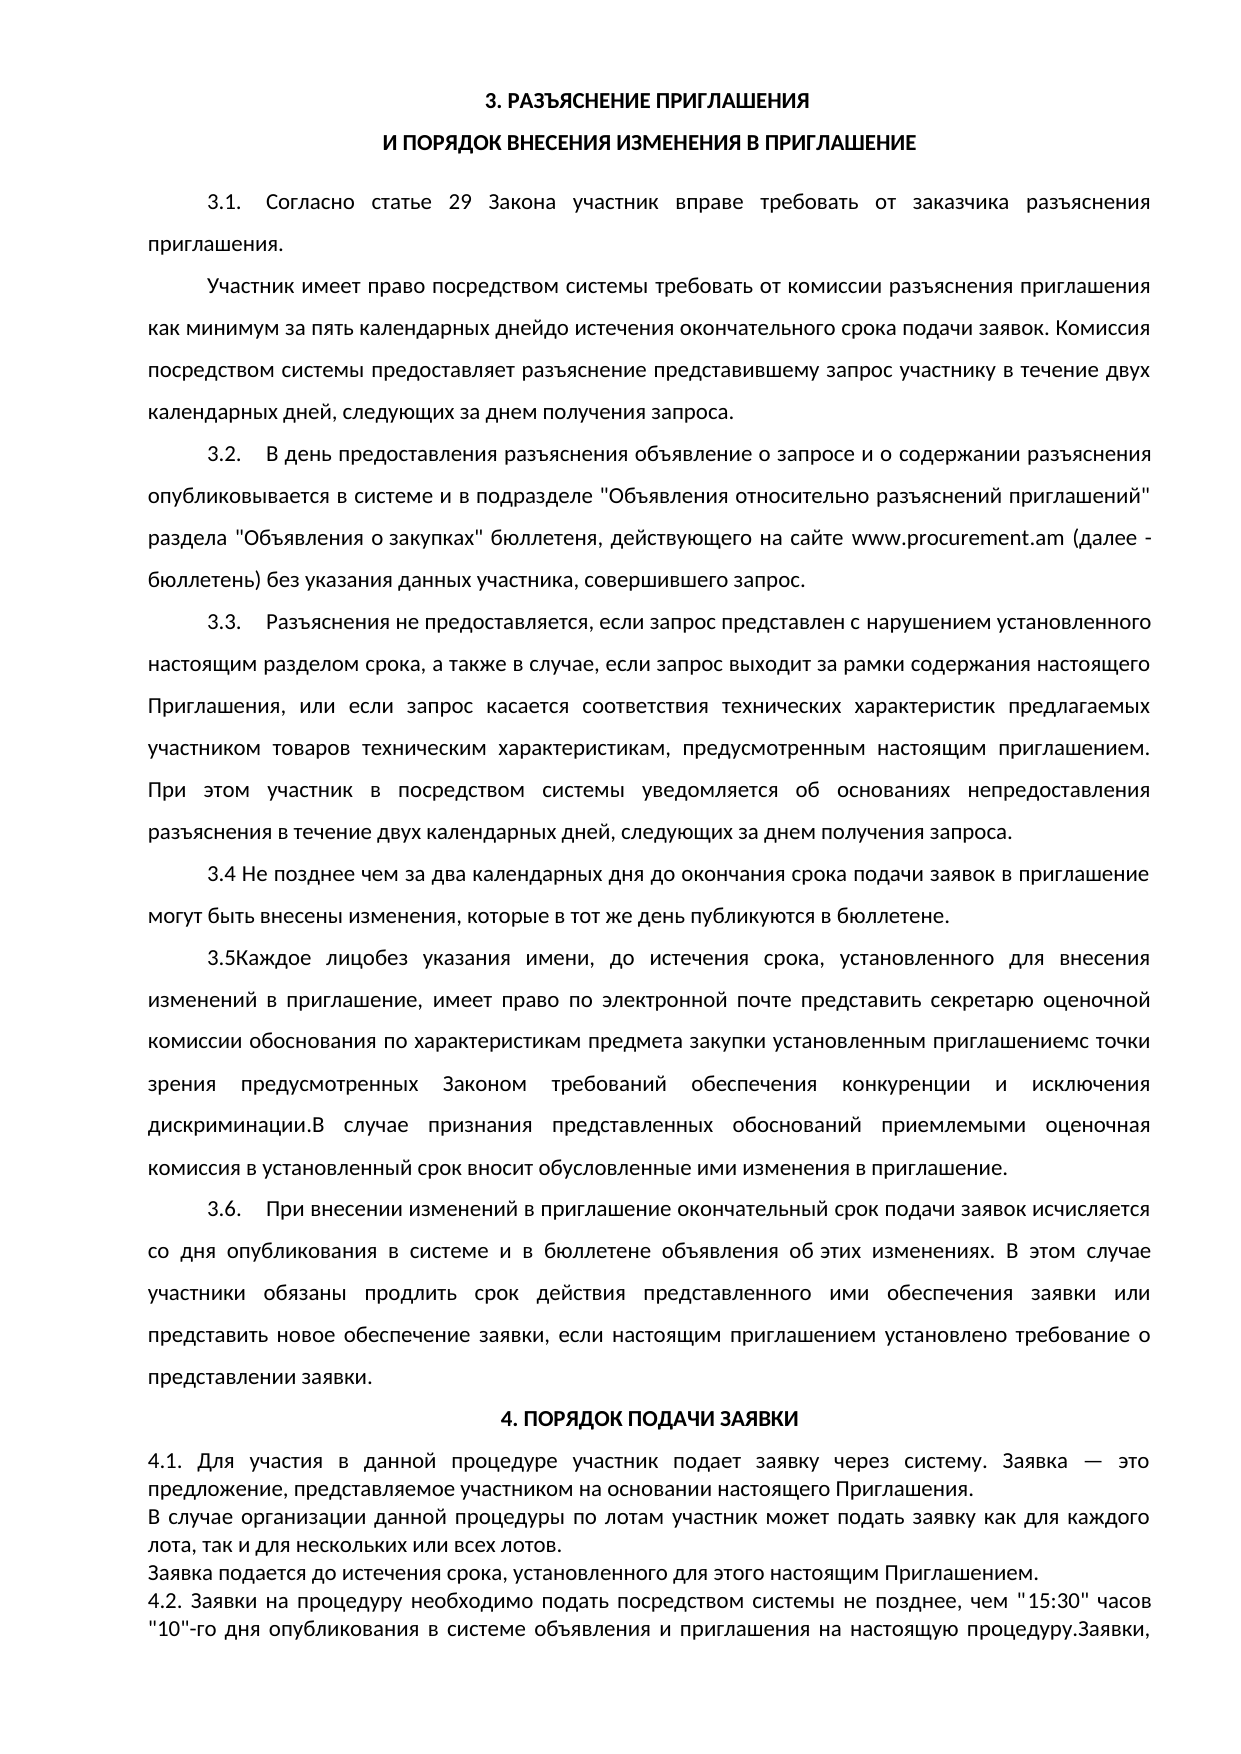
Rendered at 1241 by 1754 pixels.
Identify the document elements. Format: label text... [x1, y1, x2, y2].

text В случае организации данной процедуры по лотам участник может подать заявку как для каждого лота, так и для нескольких или всех лотов. [148, 1502, 1152, 1558]
text Заявка подается до истечения срока, установленного для этого настоящим Приглашением. [148, 1558, 1152, 1587]
text 3.5Каждое лицобез указания имени, до истечения срока, установленного для внесения изменений в приглашение, имеет право по электронной почте представить секретарю оценочной комиссии обоснования по характеристикам предмета закупки установленным приглашениемс точки зрения предусмотренных Законом требований обеспечения конкуренции и исключения дискриминации.В случае признания представленных обоснований приемлемыми оценочная комиссия в установленный срок вносит обусловленные ими изменения в приглашение. [148, 943, 1152, 1181]
text 3.6. При внесении изменений в приглашение окончательный срок подачи заявок исчисляется со дня опубликования в системе и в бюллетене объявления об этих изменениях. В этом случае участники обязаны продлить срок действия представленного ими обеспечения заявки или представить новое обеспечение заявки, если настоящим приглашением установлено требование о представлении заявки. [148, 1194, 1152, 1391]
text 3.1. Согласно статье 29 Закона участник вправе требовать от заказчика разъяснения приглашения. [148, 187, 1152, 257]
text 4. ПОРЯДОК ПОДАЧИ ЗАЯВКИ [148, 1404, 1152, 1432]
text 3.3. Разъяснения не предоставляется, если запрос представлен с нарушением установленного настоящим разделом срока, а также в случае, если запрос выходит за рамки содержания настоящего Приглашения, или если запрос касается соответствия технических характеристик предлагаемых участником товаров техническим характеристикам, предусмотренным настоящим приглашением. При этом участник в посредством системы уведомляется об основаниях непредоставления разъяснения в течение двух календарных дней, следующих за днем получения запроса. [148, 607, 1152, 845]
text 3. РАЗЪЯСНЕНИЕ ПРИГЛАШЕНИЯ И ПОРЯДОК ВНЕСЕНИЯ ИЗМЕНЕНИЯ В ПРИГЛАШЕНИЕ [148, 86, 1152, 156]
text 3.4 Не позднее чем за два календарных дня до окончания срока подачи заявок в приглашение могут быть внесены изменения, которые в тот же день публикуются в бюллетене. [148, 859, 1152, 929]
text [148, 1587, 1152, 1643]
text 4.1. Для участия в данной процедуре участник подает заявку через систему. Заявка — это предложение, представляемое участником на основании настоящего Приглашения. [148, 1446, 1152, 1502]
text Участник имеет право посредством системы требовать от комиссии разъяснения приглашения как минимум за пять календарных днейдо истечения окончательного срока подачи заявок. Комиссия посредством системы предоставляет разъяснение представившему запрос участнику в течение двух календарных дней, следующих за днем получения запроса. [148, 271, 1152, 425]
text 3.2. В день предоставления разъяснения объявление о запросе и о содержании разъяснения опубликовывается в системе и в подразделе "Объявления относительно разъяснений приглашений" раздела "Объявления о закупках" бюллетеня, действующего на сайте www.procurement.am (далее - бюллетень) без указания данных участника, совершившего запрос. [148, 439, 1152, 593]
